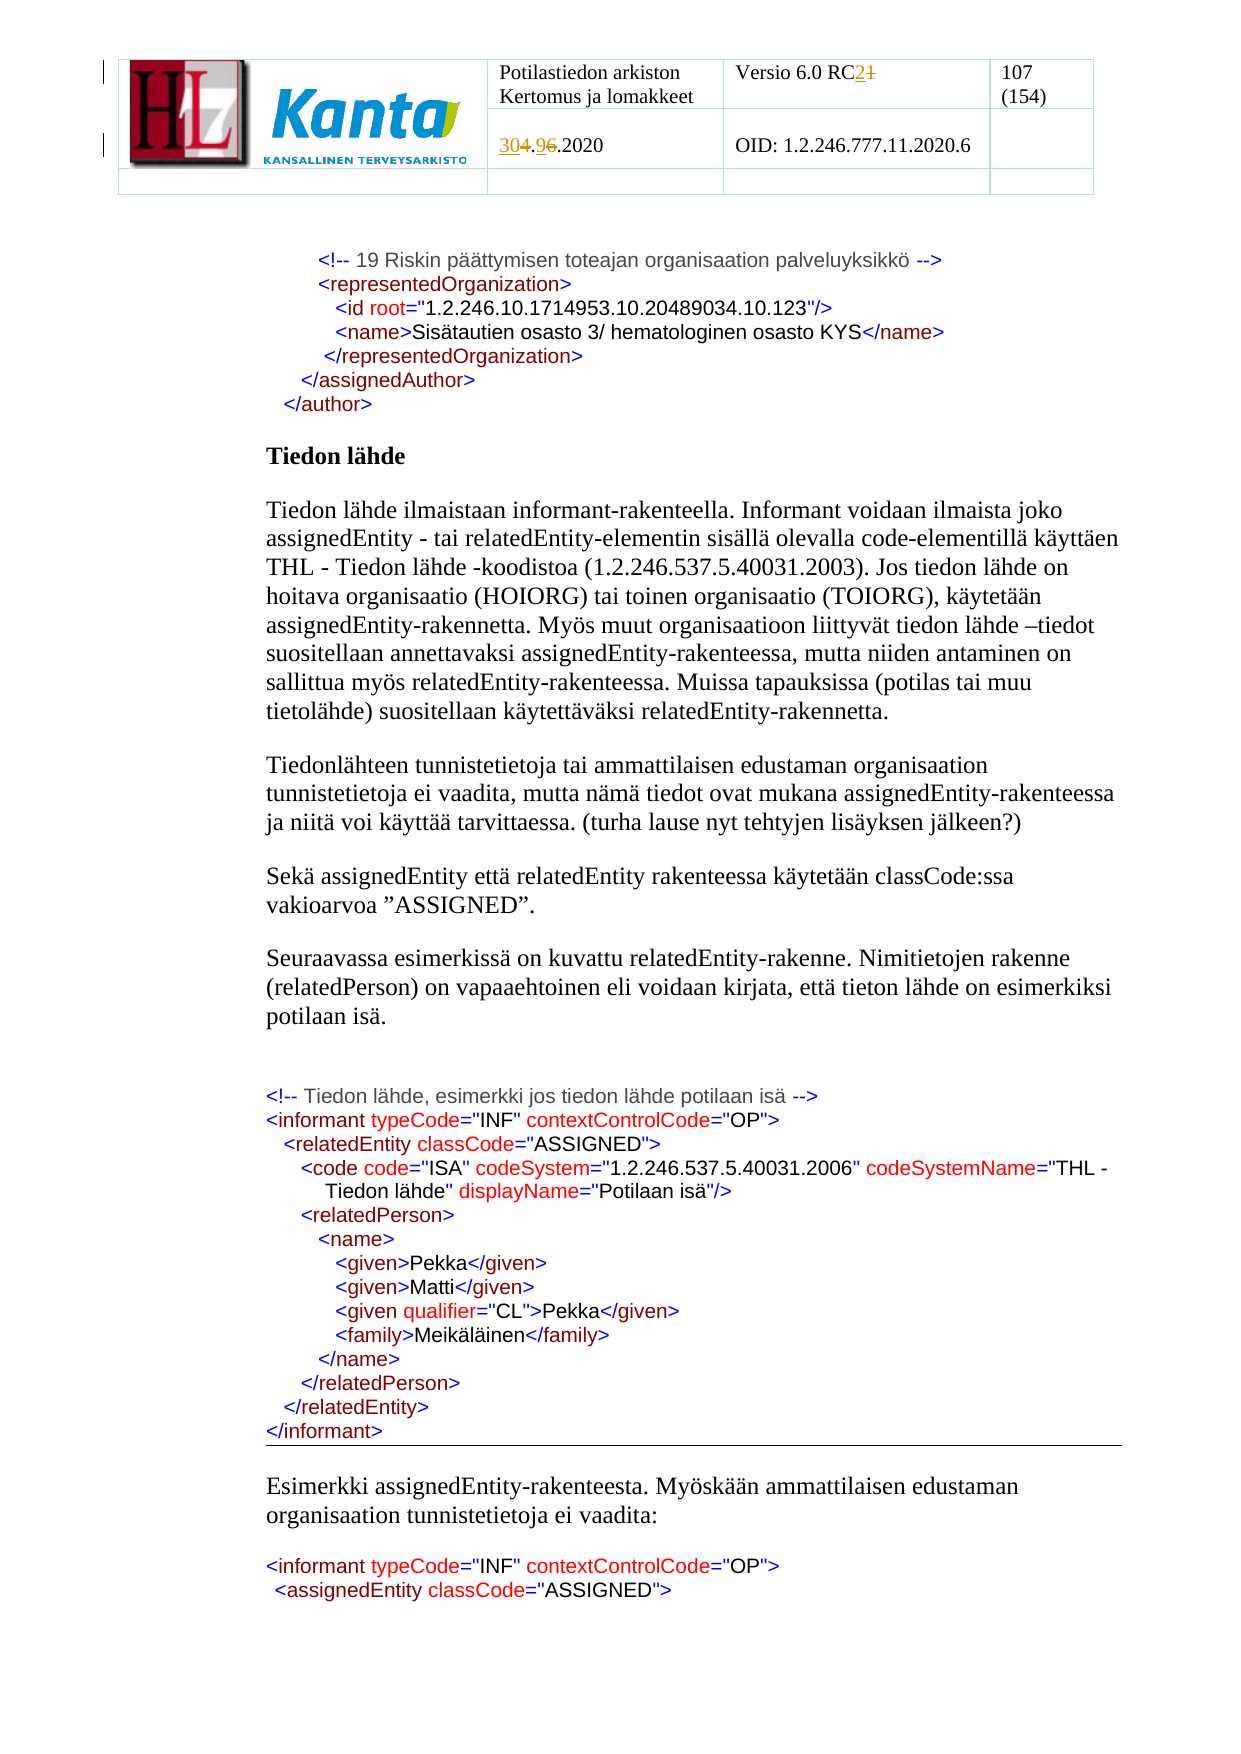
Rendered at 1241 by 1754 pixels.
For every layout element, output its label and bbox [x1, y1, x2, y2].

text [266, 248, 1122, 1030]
picture [129, 60, 252, 169]
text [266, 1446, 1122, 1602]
picture [290, 89, 304, 105]
picture [264, 89, 467, 164]
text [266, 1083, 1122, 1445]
